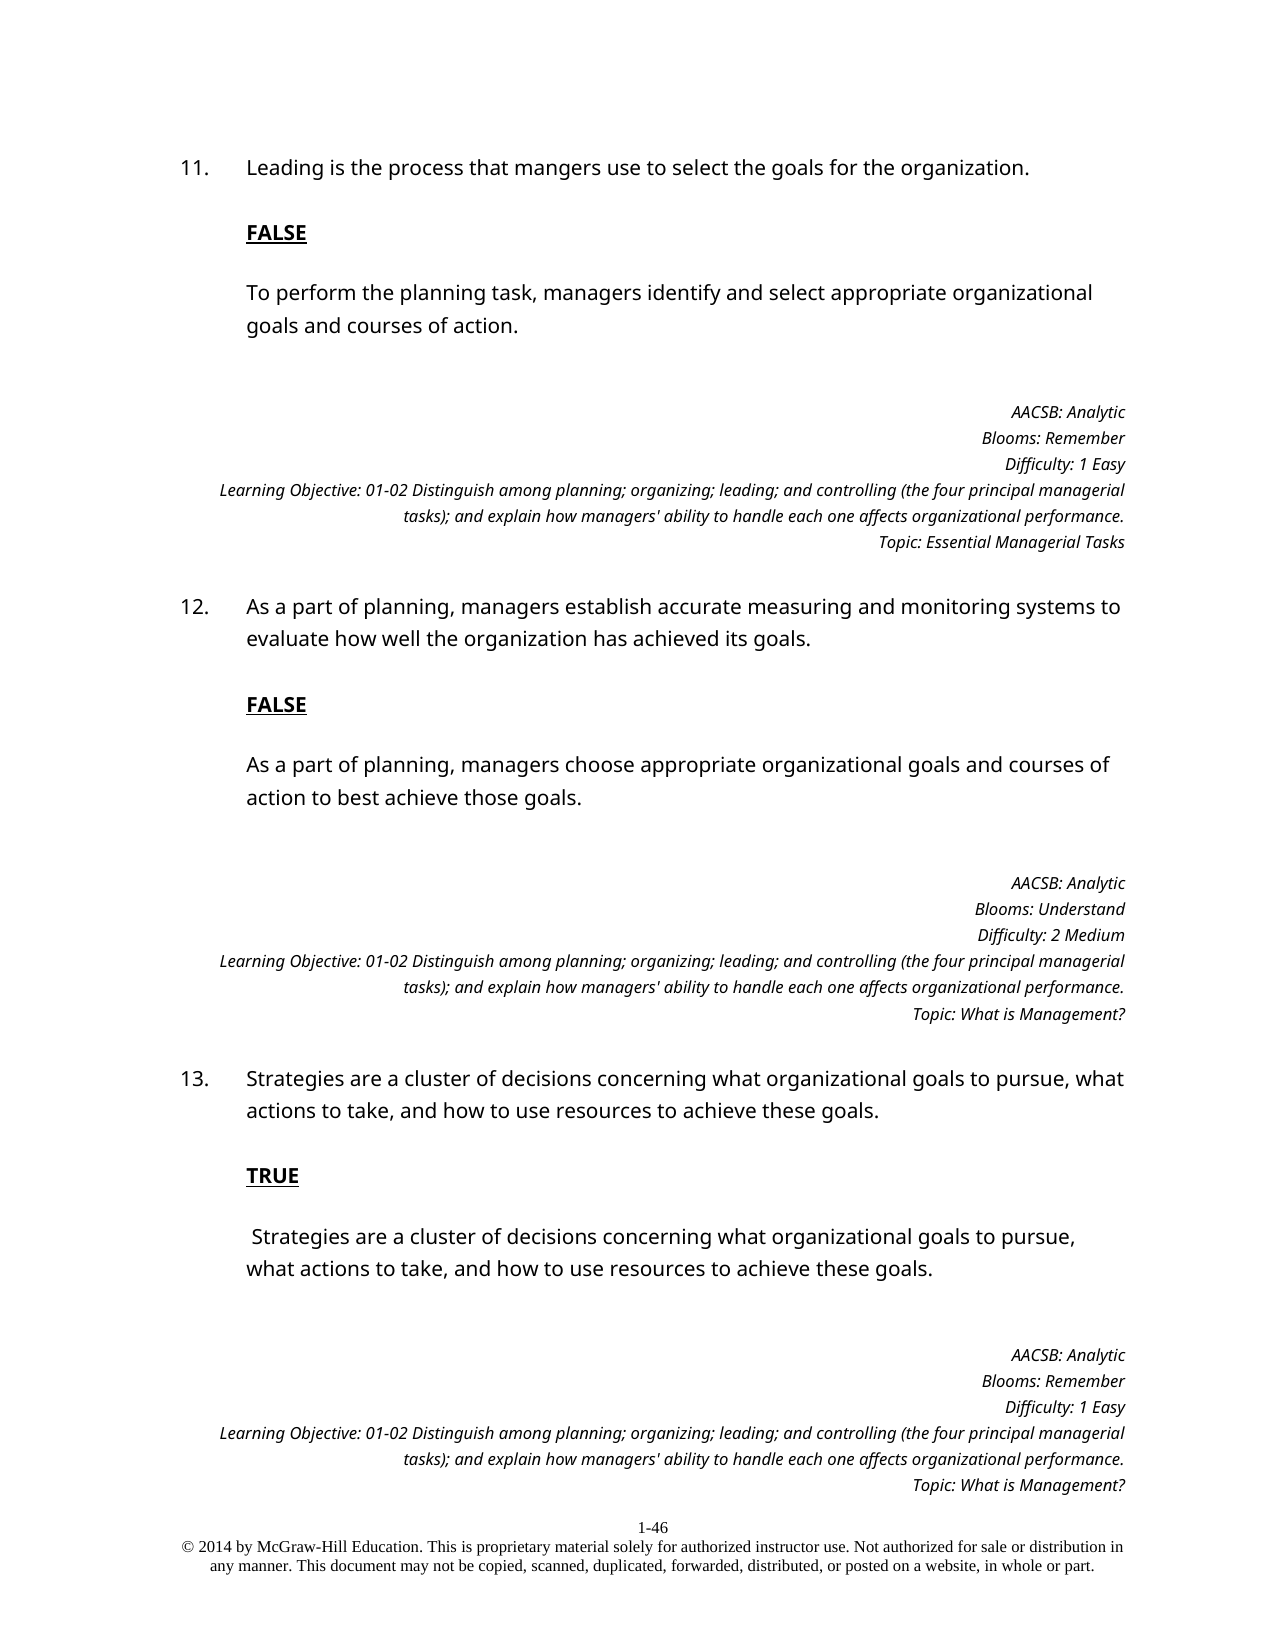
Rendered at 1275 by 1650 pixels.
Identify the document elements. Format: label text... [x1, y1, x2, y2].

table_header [180, 1344, 1125, 1497]
table_header Leading is the process that mangers use to select the goals for the organization. FALSE To perform the planning task, managers identify and select appropriate organizational goals and courses of action. [246, 153, 1125, 371]
table_header 12. [180, 592, 246, 843]
table_header Strategies are a cluster of decisions concerning what organizational goals to pursue, what actions to take, and how to use resources to achieve these goals. TRUE Strategies are a cluster of decisions concerning what organizational goals to pursue, what actions to take, and how to use resources to achieve these goals. [246, 1064, 1125, 1314]
table_header 11. [180, 153, 246, 371]
table_header AACSB: Analytic Blooms: Understand Difficulty: 2 Medium Learning Objective: 01-02 Distinguish among planning; organizing; leading; and controlling (the four principal managerial tasks); and explain how managers' ability to handle each one affects organizational performance. Topic: What is Management? [180, 872, 1125, 1061]
table_header 13. [180, 1064, 246, 1314]
table_header As a part of planning, managers establish accurate measuring and monitoring systems to evaluate how well the organization has achieved its goals. FALSE As a part of planning, managers choose appropriate organizational goals and courses of action to best achieve those goals. [246, 592, 1125, 843]
